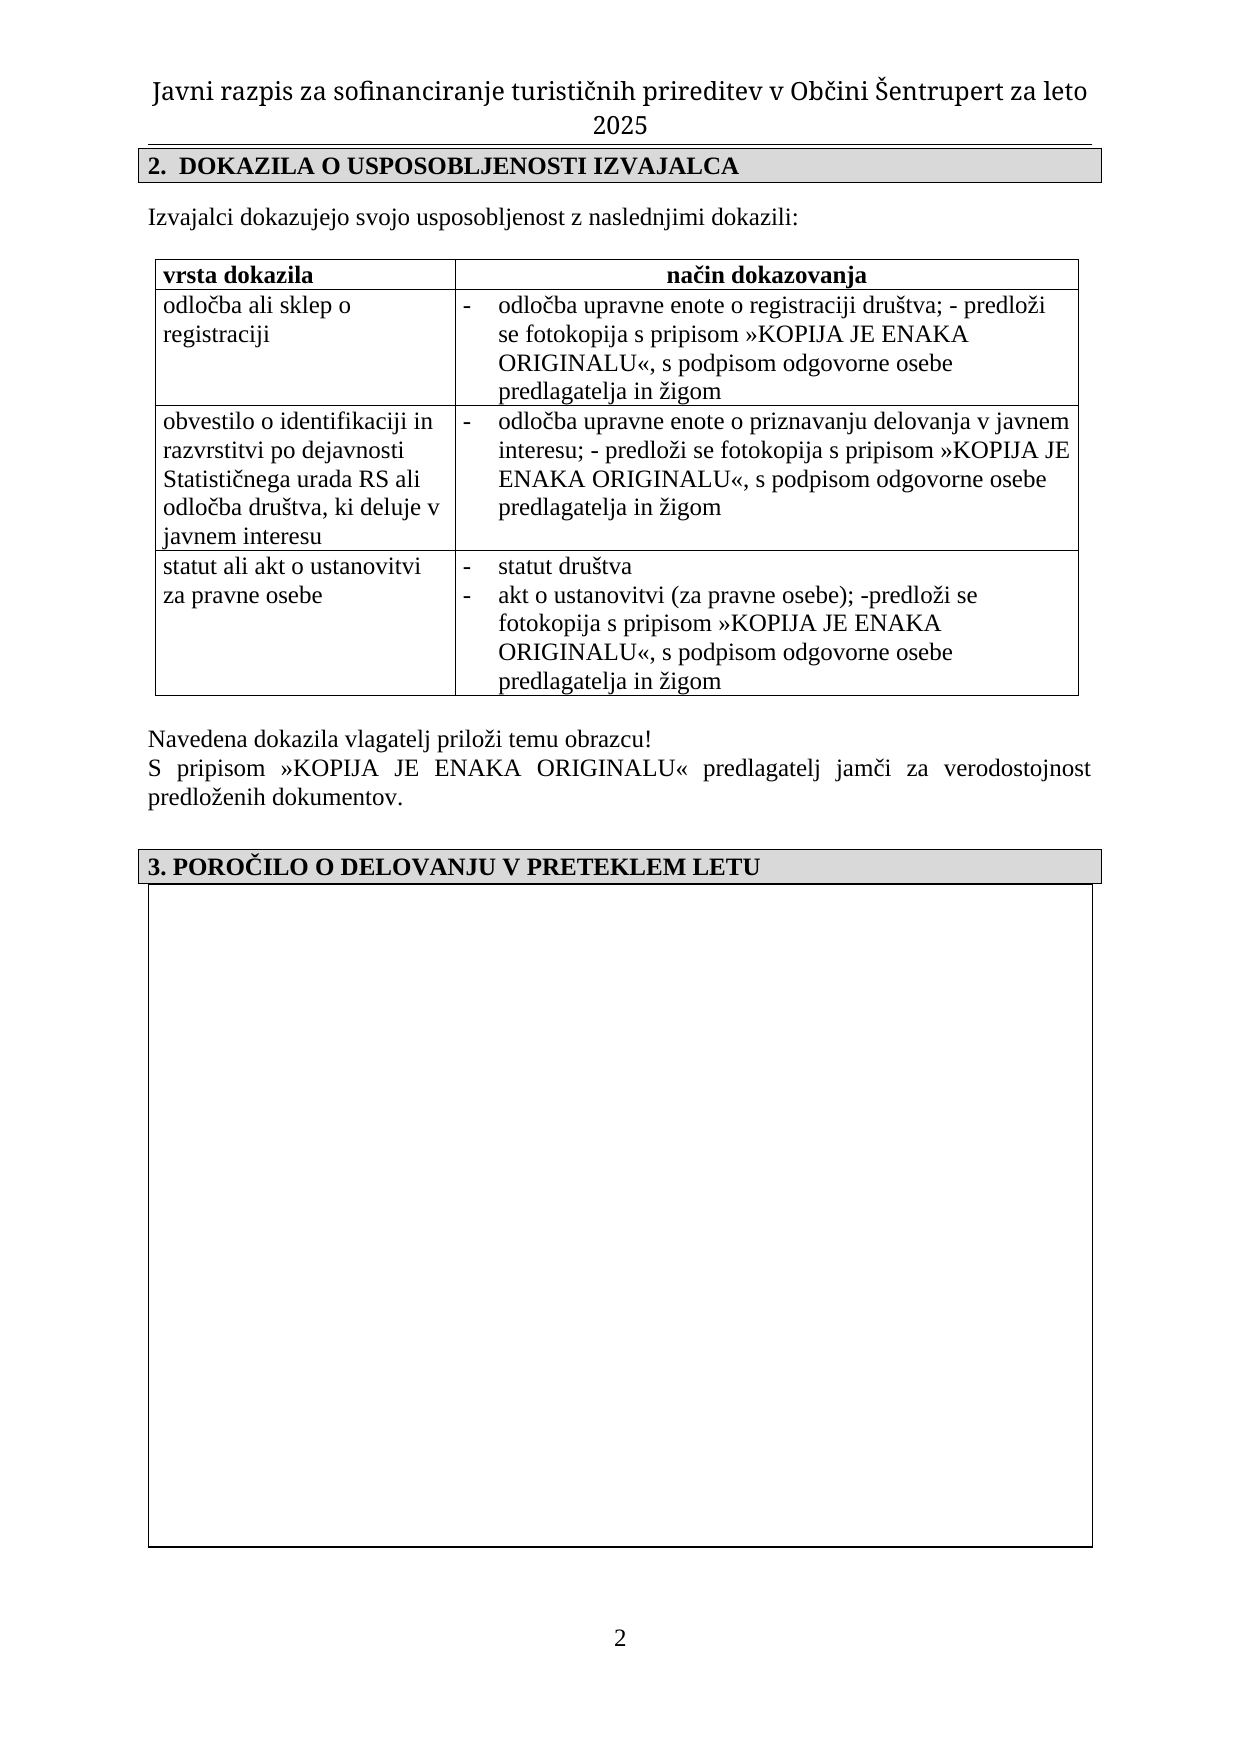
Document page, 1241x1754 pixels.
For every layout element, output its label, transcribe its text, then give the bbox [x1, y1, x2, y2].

subtitle 3. POROČILO O DELOVANJU V PRETEKLEM LETU [139, 850, 1101, 883]
table_cell statut ali akt o ustanovitvi za pravne osebe [156, 551, 455, 695]
table_header [149, 885, 1092, 1546]
table_cell statut društva akt o ustanovitvi (za pravne osebe); -predloži se fotokopija s pripisom »KOPIJA JE ENAKA ORIGINALU«, s podpisom odgovorne osebe predlagatelja in žigom [456, 551, 1078, 695]
table_cell odločba ali sklep o registraciji [156, 290, 455, 405]
text 2. DOKAZILA O USPOSOBLJENOSTI IZVAJALCA [139, 149, 1101, 182]
text S pripisom »KOPIJA JE ENAKA ORIGINALU« predlagatelj jamči za verodostojnost predloženih dokumentov. [148, 753, 1092, 811]
table_cell odločba upravne enote o registraciji društva; - predloži se fotokopija s pripisom »KOPIJA JE ENAKA ORIGINALU«, s podpisom odgovorne osebe predlagatelja in žigom [456, 290, 1078, 405]
text Navedena dokazila vlagatelj priloži temu obrazcu! [148, 724, 1092, 753]
table_cell odločba upravne enote o priznavanju delovanja v javnem interesu; - predloži se fotokopija s pripisom »KOPIJA JE ENAKA ORIGINALU«, s podpisom odgovorne osebe predlagatelja in žigom [456, 406, 1078, 550]
table_cell obvestilo o identifikaciji in razvrstitvi po dejavnosti Statističnega urada RS ali odločba društva, ki deluje v javnem interesu [156, 406, 455, 550]
text Izvajalci dokazujejo svojo usposobljenost z naslednjimi dokazili: [148, 202, 1092, 231]
table_header vrsta dokazila [156, 260, 455, 289]
table_header način dokazovanja [456, 260, 1078, 289]
